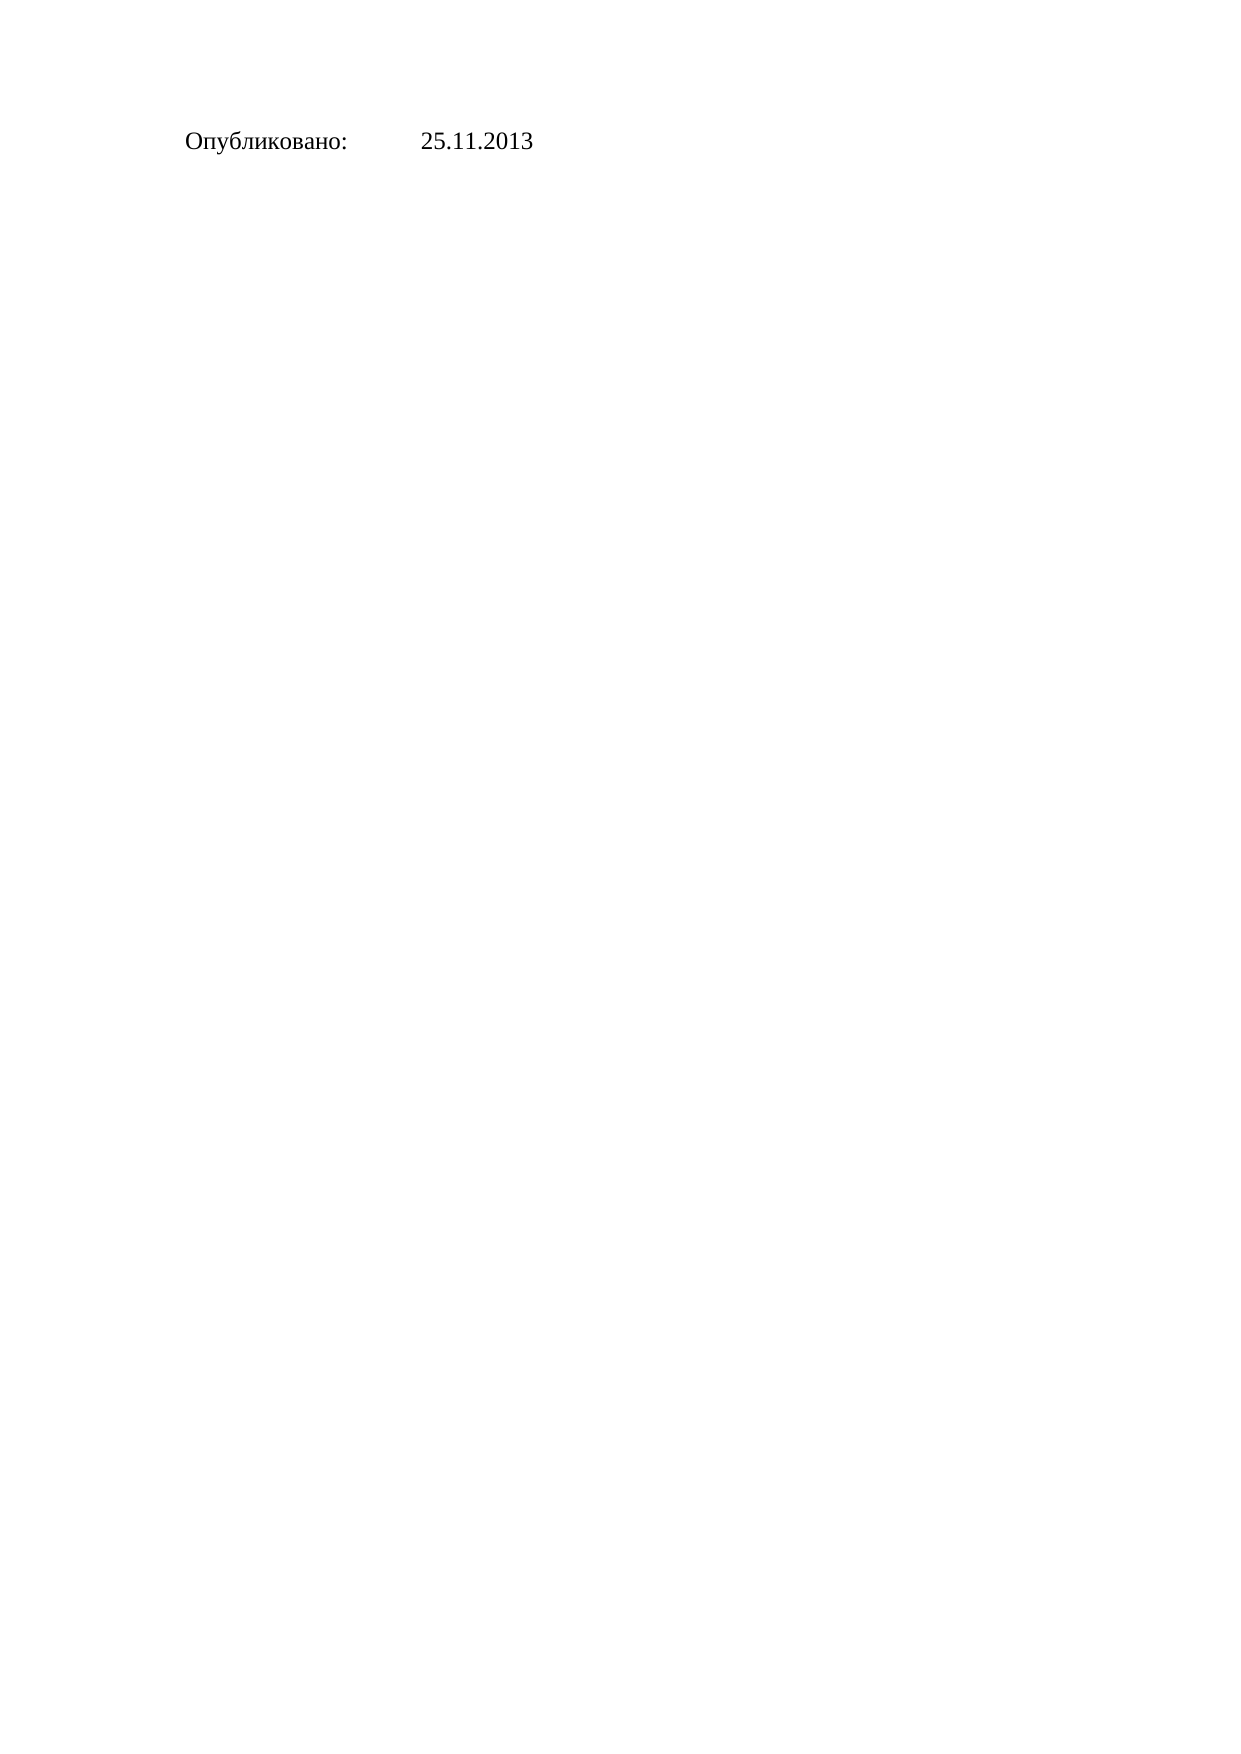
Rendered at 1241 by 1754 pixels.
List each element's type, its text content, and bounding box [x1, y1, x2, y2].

table_header 25.11.2013 [421, 118, 1152, 162]
table_header Опубликовано: [177, 118, 421, 162]
